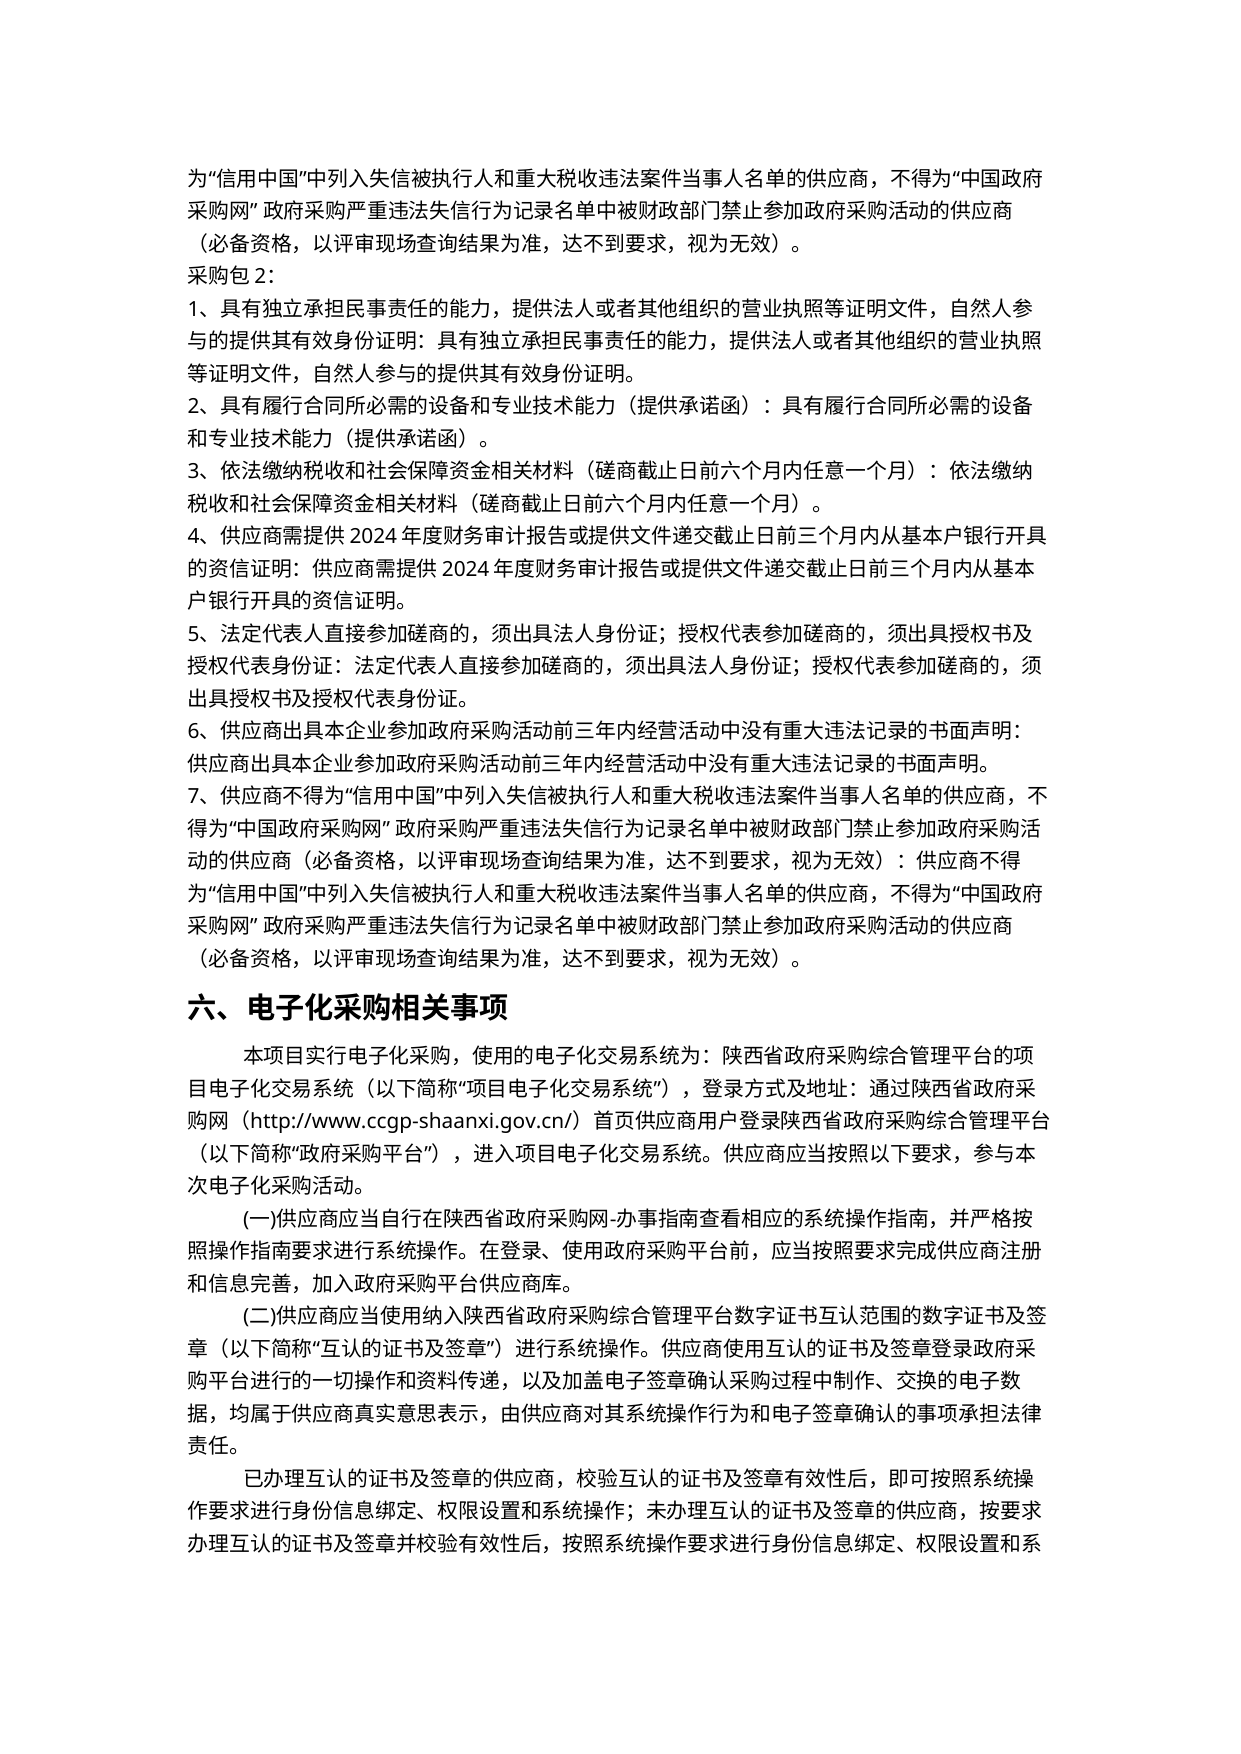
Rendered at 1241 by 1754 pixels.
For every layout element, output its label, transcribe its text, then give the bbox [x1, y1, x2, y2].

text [187, 1462, 1053, 1559]
text 3、依法缴纳税收和社会保障资金相关材料（磋商截止日前六个月内任意一个月）：依法缴纳税收和社会保障资金相关材料（磋商截止日前六个月内任意一个月）。 [187, 454, 1053, 519]
text 采购包2： [187, 259, 1053, 292]
text 六、电子化采购相关事项 [187, 974, 1053, 1039]
text (二)供应商应当使用纳入陕西省政府采购综合管理平台数字证书互认范围的数字证书及签章（以下简称“互认的证书及签章”）进行系统操作。供应商使用互认的证书及签章登录政府采购平台进行的一切操作和资料传递，以及加盖电子签章确认采购过程中制作、交换的电子数据，均属于供应商真实意思表示，由供应商对其系统操作行为和电子签章确认的事项承担法律责任。 [187, 1299, 1053, 1462]
text 6、供应商出具本企业参加政府采购活动前三年内经营活动中没有重大违法记录的书面声明：供应商出具本企业参加政府采购活动前三年内经营活动中没有重大违法记录的书面声明。 [187, 714, 1053, 779]
text 4、供应商需提供2024年度财务审计报告或提供文件递交截止日前三个月内从基本户银行开具的资信证明：供应商需提供2024年度财务审计报告或提供文件递交截止日前三个月内从基本户银行开具的资信证明。 [187, 519, 1053, 617]
text (一)供应商应当自行在陕西省政府采购网-办事指南查看相应的系统操作指南，并严格按照操作指南要求进行系统操作。在登录、使用政府采购平台前，应当按照要求完成供应商注册和信息完善，加入政府采购平台供应商库。 [187, 1202, 1053, 1299]
text 5、法定代表人直接参加磋商的，须出具法人身份证；授权代表参加磋商的，须出具授权书及授权代表身份证：法定代表人直接参加磋商的，须出具法人身份证；授权代表参加磋商的，须出具授权书及授权代表身份证。 [187, 617, 1053, 714]
text 1、具有独立承担民事责任的能力，提供法人或者其他组织的营业执照等证明文件，自然人参与的提供其有效身份证明：具有独立承担民事责任的能力，提供法人或者其他组织的营业执照等证明文件，自然人参与的提供其有效身份证明。 [187, 292, 1053, 389]
text 2、具有履行合同所必需的设备和专业技术能力（提供承诺函）：具有履行合同所必需的设备和专业技术能力（提供承诺函）。 [187, 389, 1053, 454]
text 本项目实行电子化采购，使用的电子化交易系统为：陕西省政府采购综合管理平台的项目电子化交易系统（以下简称“项目电子化交易系统”），登录方式及地址：通过陕西省政府采购网（http://www.ccgp-shaanxi.gov.cn/）首页供应商用户登录陕西省政府采购综合管理平台（以下简称“政府采购平台”），进入项目电子化交易系统。供应商应当按照以下要求，参与本次电子化采购活动。 [187, 1039, 1053, 1202]
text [187, 162, 1053, 259]
